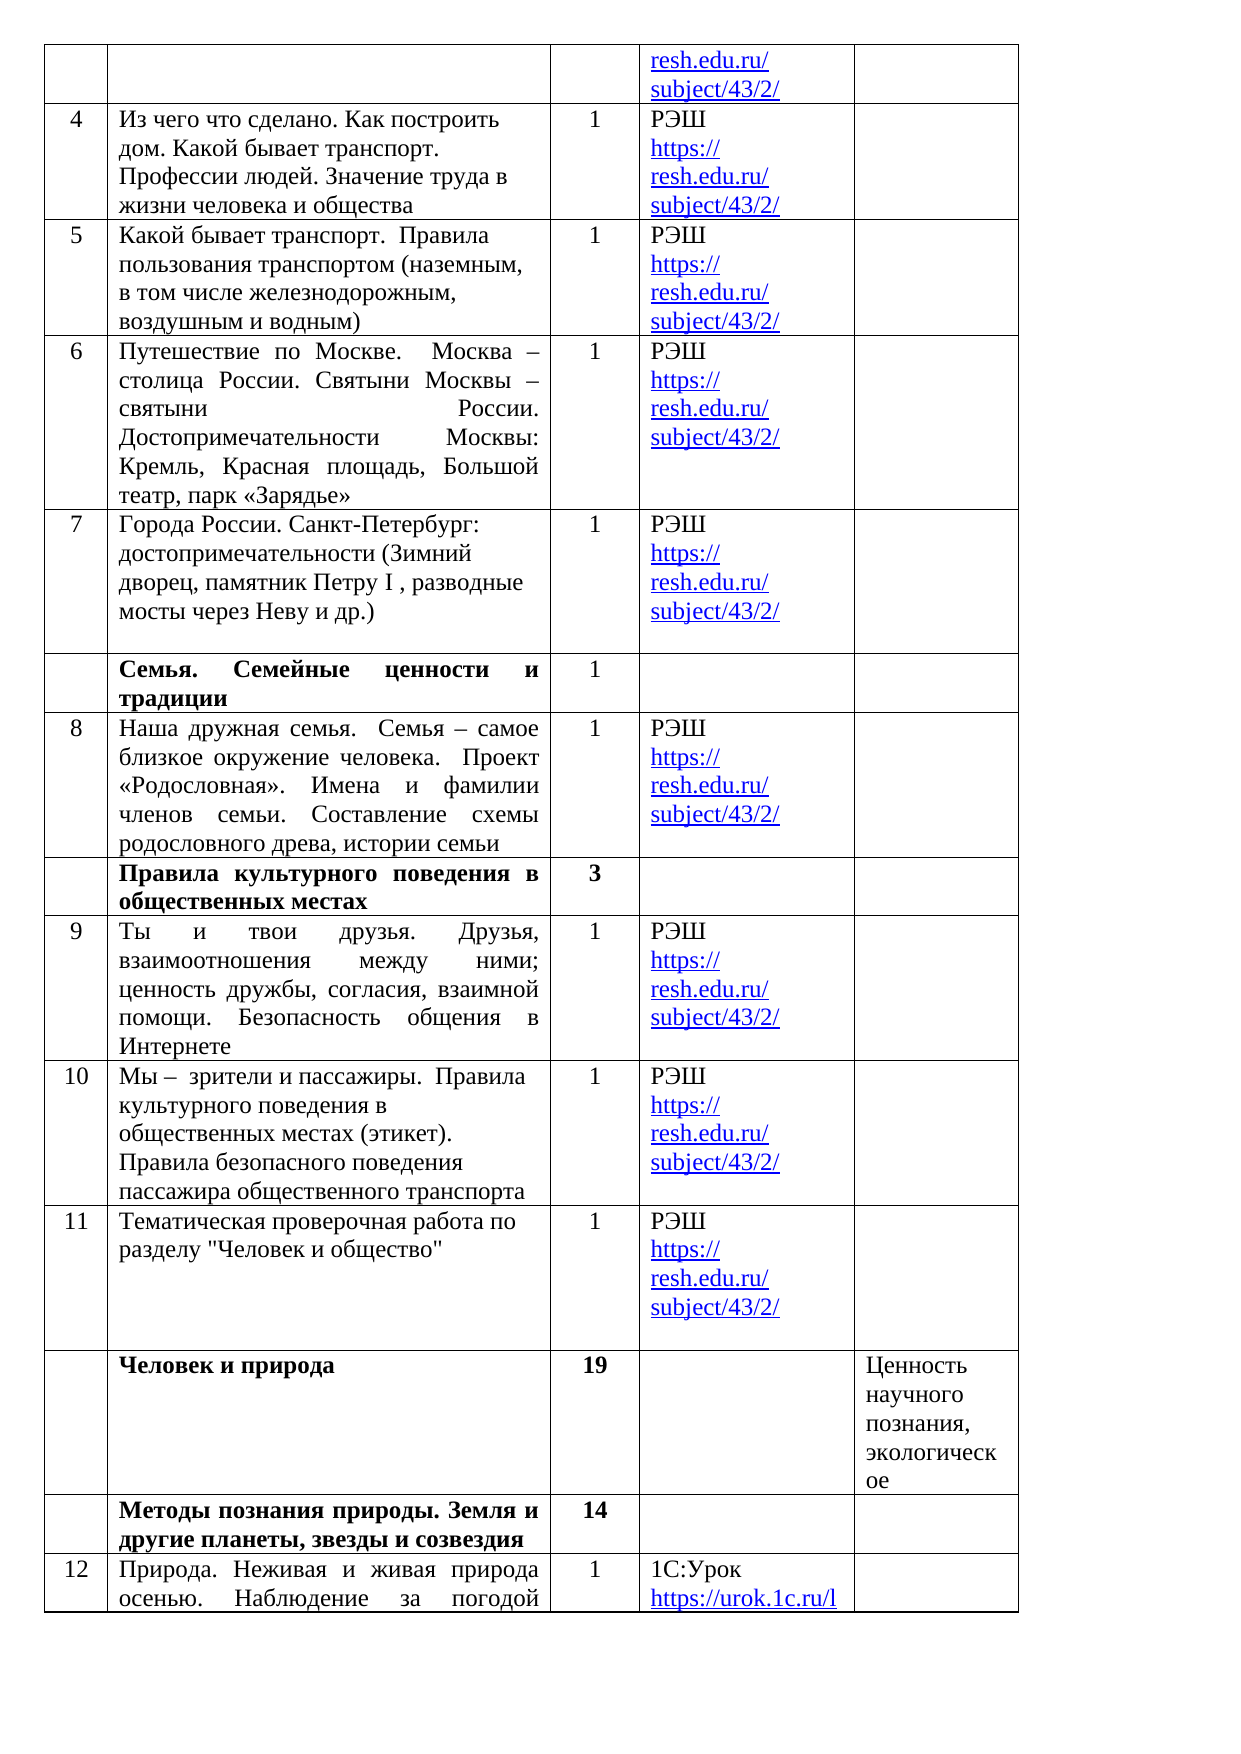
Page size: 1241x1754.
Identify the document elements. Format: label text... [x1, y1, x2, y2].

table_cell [108, 45, 550, 103]
table_cell 8 [45, 713, 107, 857]
table_cell 7 [45, 510, 107, 653]
table_cell РЭШ https://resh.edu.ru/subject/43/2/ [640, 1061, 854, 1205]
table_cell 1 [551, 510, 639, 653]
table_cell Из чего что сделано. Как построить дом. Какой бывает транспорт. Профессии людей. Значение труда в жизни человека и общества [108, 104, 550, 219]
table_cell [640, 1495, 854, 1553]
table_cell 10 [45, 1061, 107, 1205]
table_cell РЭШ https://resh.edu.ru/subject/43/2/ [640, 1206, 854, 1349]
table_cell [855, 104, 1018, 219]
table_cell 6 [45, 336, 107, 508]
table_cell 1 [551, 1554, 639, 1611]
table_cell [855, 713, 1018, 857]
table_cell Путешествие по Москве. Москва – столица России. Святыни Москвы – святыни России. Достопримечательности Москвы: Кремль, Красная площадь, Большой театр, парк «Зарядье» [108, 336, 550, 508]
table_cell [640, 858, 854, 915]
table_cell 14 [551, 1495, 639, 1553]
table_cell 1 [551, 1206, 639, 1349]
table_cell [45, 1351, 107, 1494]
table_cell [855, 1206, 1018, 1349]
table_cell Ты и твои друзья. Друзья, взаимоотношения между ними; ценность дружбы, согласия, взаимной помощи. Безопасность общения в Интернете [108, 916, 550, 1060]
table_cell Мы – зрители и пассажиры. Правила культурного поведения в общественных местах (этикет). Правила безопасного поведения пассажира общественного транспорта [108, 1061, 550, 1205]
table_cell [45, 858, 107, 915]
table_cell 4 [45, 104, 107, 219]
table_cell 9 [45, 916, 107, 1060]
table_cell [855, 1554, 1018, 1611]
table_cell 1 [551, 104, 639, 219]
table_cell 1 [551, 916, 639, 1060]
table_cell [855, 1061, 1018, 1205]
table_cell Методы познания природы. Земля и другие планеты, звезды и созвездия [108, 1495, 550, 1553]
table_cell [640, 1554, 854, 1611]
table_cell Города России. Санкт-Петербург: достопримечательности (Зимний дворец, памятник Петру I , разводные мосты через Неву и др.) [108, 510, 550, 653]
table_cell РЭШ https://resh.edu.ru/subject/43/2/ [640, 916, 854, 1060]
table_cell Тематическая проверочная работа по разделу "Человек и общество" [108, 1206, 550, 1349]
table_cell 1 [551, 336, 639, 508]
table_cell [855, 1495, 1018, 1553]
table_cell Семья. Семейные ценности и традиции [108, 654, 550, 712]
table_cell 12 [45, 1554, 107, 1611]
table_cell 5 [45, 220, 107, 335]
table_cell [108, 1554, 550, 1611]
table_cell Правила культурного поведения в общественных местах [108, 858, 550, 915]
table_cell [855, 510, 1018, 653]
table_cell [855, 916, 1018, 1060]
table_cell [640, 654, 854, 712]
table_cell 1 [551, 713, 639, 857]
table_cell Человек и природа [108, 1351, 550, 1494]
table_cell 1 [551, 654, 639, 712]
table_cell РЭШ https://resh.edu.ru/subject/43/2/ [640, 713, 854, 857]
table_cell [640, 45, 854, 103]
table_cell РЭШ https://resh.edu.ru/subject/43/2/ [640, 510, 854, 653]
table_cell Наша дружная семья. Семья – самое близкое окружение человека. Проект «Родословная». Имена и фамилии членов семьи. Составление схемы родословного древа, истории семьи [108, 713, 550, 857]
table_cell [855, 858, 1018, 915]
table_cell 1 [551, 45, 639, 103]
table_cell [45, 1495, 107, 1553]
table_cell [45, 654, 107, 712]
table_cell 11 [45, 1206, 107, 1349]
table_cell [855, 336, 1018, 508]
table_cell [855, 654, 1018, 712]
table_cell 3 [45, 45, 107, 103]
table_cell [855, 220, 1018, 335]
table_cell 1 [551, 220, 639, 335]
table_cell 3 [551, 858, 639, 915]
table_cell [855, 45, 1018, 103]
table_cell 19 [551, 1351, 639, 1494]
table_cell Какой бывает транспорт. Правила пользования транспортом (наземным, в том числе железнодорожным, воздушным и водным) [108, 220, 550, 335]
table_cell РЭШ https://resh.edu.ru/subject/43/2/ [640, 336, 854, 508]
table_cell РЭШ https://resh.edu.ru/subject/43/2/ [640, 220, 854, 335]
table_cell 1 [551, 1061, 639, 1205]
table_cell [640, 104, 854, 219]
table_cell Ценность научного познания, экологическое [855, 1351, 1018, 1494]
table_cell [640, 1351, 854, 1494]
